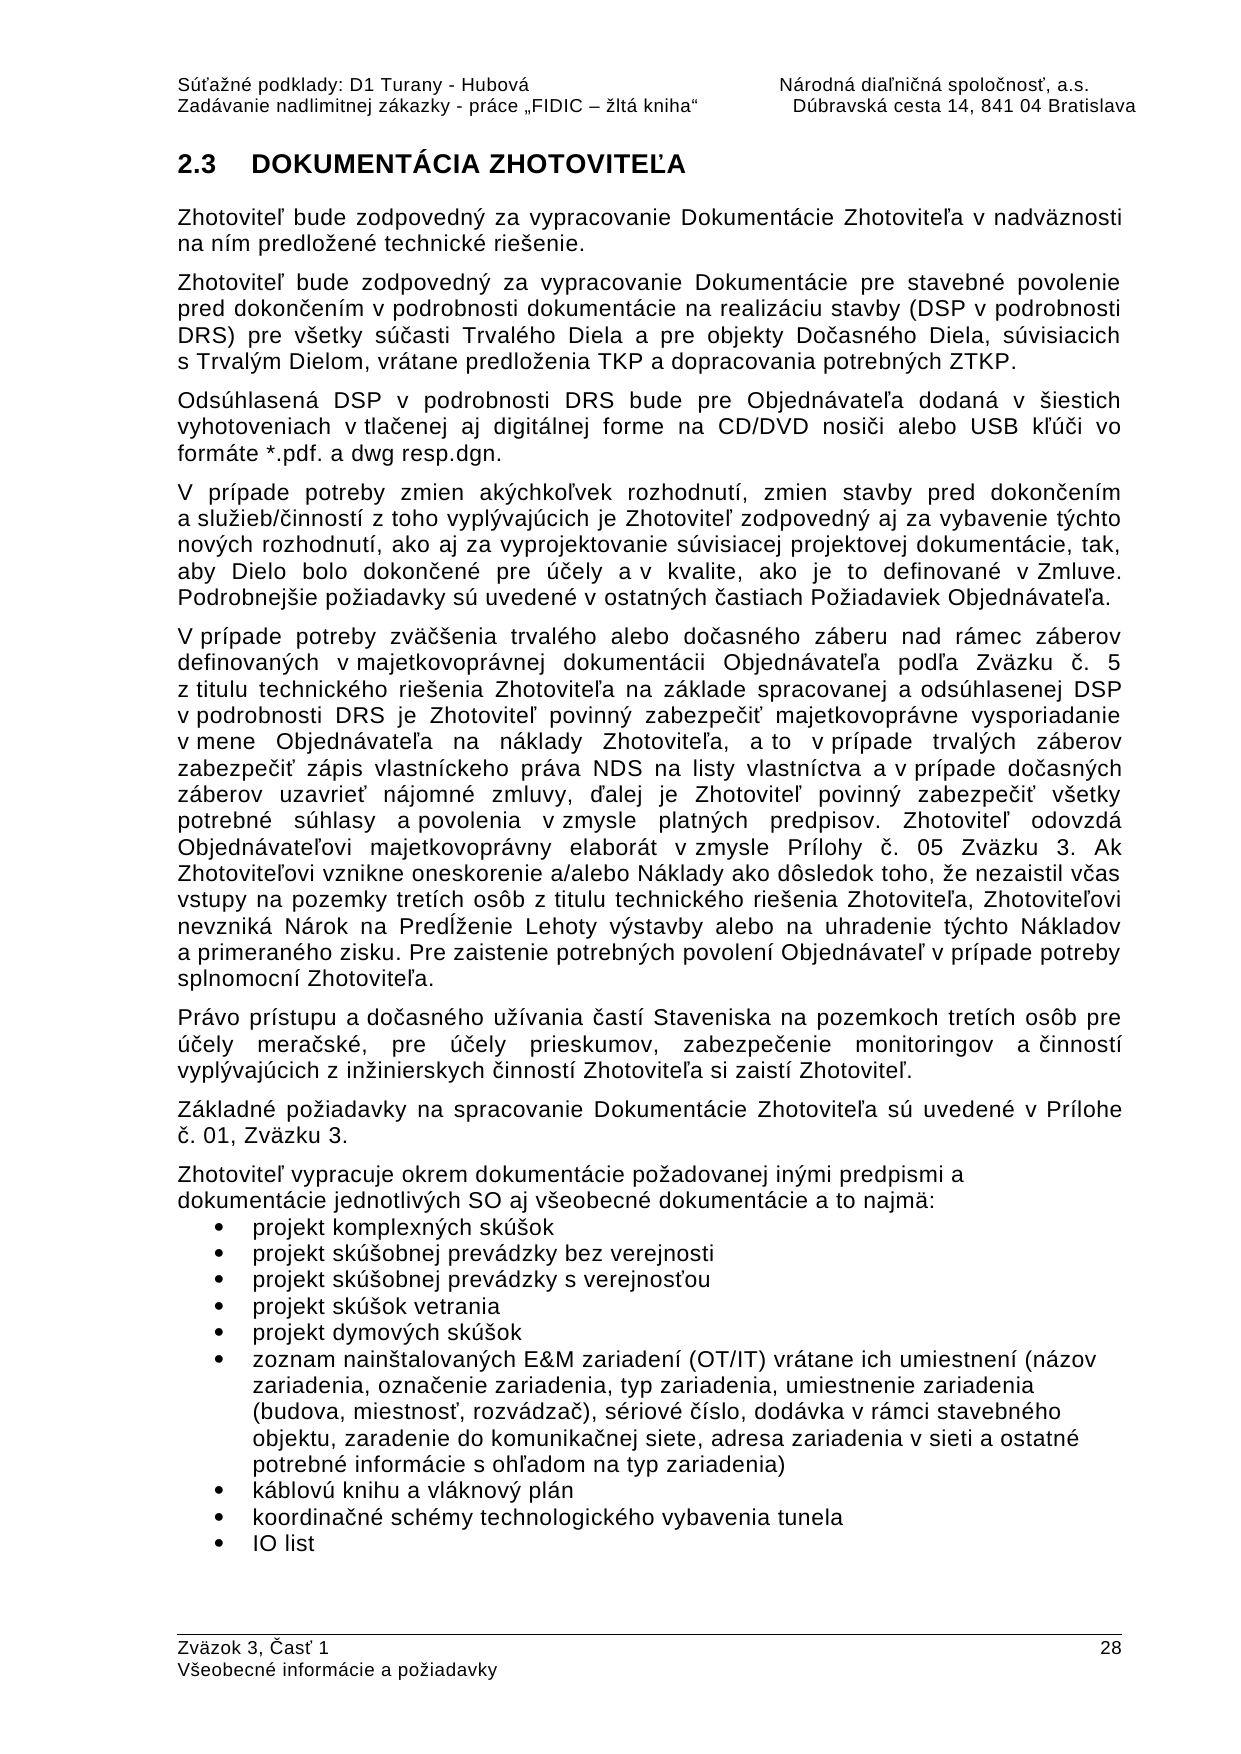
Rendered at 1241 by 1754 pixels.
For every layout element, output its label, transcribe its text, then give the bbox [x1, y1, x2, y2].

text Zhotoviteľ vypracuje okrem dokumentácie požadovanej inými predpismi a dokumentácie jednotlivých SO aj všeobecné dokumentácie a to najmä: [177, 1161, 1122, 1214]
text Odsúhlasená DSP v podrobnosti DRS bude pre Objednávateľa dodaná v šiestich vyhotoveniach v tlačenej aj digitálnej forme na CD/DVD nosiči alebo USB kľúči vo formáte *.pdf. a dwg resp.dgn. [177, 387, 1122, 466]
text V prípade potreby zväčšenia trvalého alebo dočasného záberu nad rámec záberov definovaných v majetkovoprávnej dokumentácii Objednávateľa podľa Zväzku č. 5 z titulu technického riešenia Zhotoviteľa na základe spracovanej a odsúhlasenej DSP v podrobnosti DRS je Zhotoviteľ povinný zabezpečiť majetkovoprávne vysporiadanie v mene Objednávateľa na náklady Zhotoviteľa, a to v prípade trvalých záberov zabezpečiť zápis vlastníckeho práva NDS na listy vlastníctva a v prípade dočasných záberov uzavrieť nájomné zmluvy, ďalej je Zhotoviteľ povinný zabezpečiť všetky potrebné súhlasy a povolenia v zmysle platných predpisov. Zhotoviteľ odovzdá Objednávateľovi majetkovoprávny elaborát v zmysle Prílohy č. 05 Zväzku 3. Ak Zhotoviteľovi vznikne oneskorenie a/alebo Náklady ako dôsledok toho, že nezaistil včas vstupy na pozemky tretích osôb z titulu technického riešenia Zhotoviteľa, Zhotoviteľovi nevzniká Nárok na Predĺženie Lehoty výstavby alebo na uhradenie týchto Nákladov a primeraného zisku. Pre zaistenie potrebných povolení Objednávateľ v prípade potreby splnomocní Zhotoviteľa. [177, 623, 1122, 992]
text Zhotoviteľ bude zodpovedný za vypracovanie Dokumentácie Zhotoviteľa v nadväznosti na ním predložené technické riešenie. [177, 204, 1122, 257]
text V prípade potreby zmien akýchkoľvek rozhodnutí, zmien stavby pred dokončením a služieb/činností z toho vyplývajúcich je Zhotoviteľ zodpovedný aj za vybavenie týchto nových rozhodnutí, ako aj za vyprojektovanie súvisiacej projektovej dokumentácie, tak, aby Dielo bolo dokončené pre účely a v kvalite, ako je to definované v Zmluve. Podrobnejšie požiadavky sú uvedené v ostatných častiach Požiadaviek Objednávateľa. [177, 478, 1122, 610]
text Zhotoviteľ bude zodpovedný za vypracovanie Dokumentácie pre stavebné povolenie pred dokončením v podrobnosti dokumentácie na realizáciu stavby (DSP v podrobnosti DRS) pre všetky súčasti Trvalého Diela a pre objekty Dočasného Diela, súvisiacich s Trvalým Dielom, vrátane predloženia TKP a dopracovania potrebných ZTKP. [177, 269, 1122, 374]
subtitle 2.3 Dokumentácia Zhotoviteľa [177, 148, 1122, 179]
list IO list [215, 1530, 1122, 1556]
list káblovú knihu a vláknový plán [215, 1477, 1122, 1504]
list projekt komplexných skúšok [215, 1214, 1122, 1240]
list koordinačné schémy technologického vybavenia tunela [215, 1504, 1122, 1530]
list projekt dymových skúšok [215, 1319, 1122, 1346]
list projekt skúšobnej prevádzky bez verejnosti [215, 1240, 1122, 1266]
list projekt skúšok vetrania [215, 1293, 1122, 1319]
text Právo prístupu a dočasného užívania častí Staveniska na pozemkoch tretích osôb pre účely meračské, pre účely prieskumov, zabezpečenie monitoringov a činností vyplývajúcich z inžinierskych činností Zhotoviteľa si zaistí Zhotoviteľ. [177, 1004, 1122, 1083]
text Základné požiadavky na spracovanie Dokumentácie Zhotoviteľa sú uvedené v Prílohe č. 01, Zväzku 3. [177, 1096, 1122, 1148]
list zoznam nainštalovaných E&M zariadení (OT/IT) vrátane ich umiestnení (názov zariadenia, označenie zariadenia, typ zariadenia, umiestnenie zariadenia (budova, miestnosť, rozvádzač), sériové číslo, dodávka v rámci stavebného objektu, zaradenie do komunikačnej siete, adresa zariadenia v sieti a ostatné potrebné informácie s ohľadom na typ zariadenia) [215, 1346, 1122, 1477]
list projekt skúšobnej prevádzky s verejnosťou [215, 1266, 1122, 1293]
